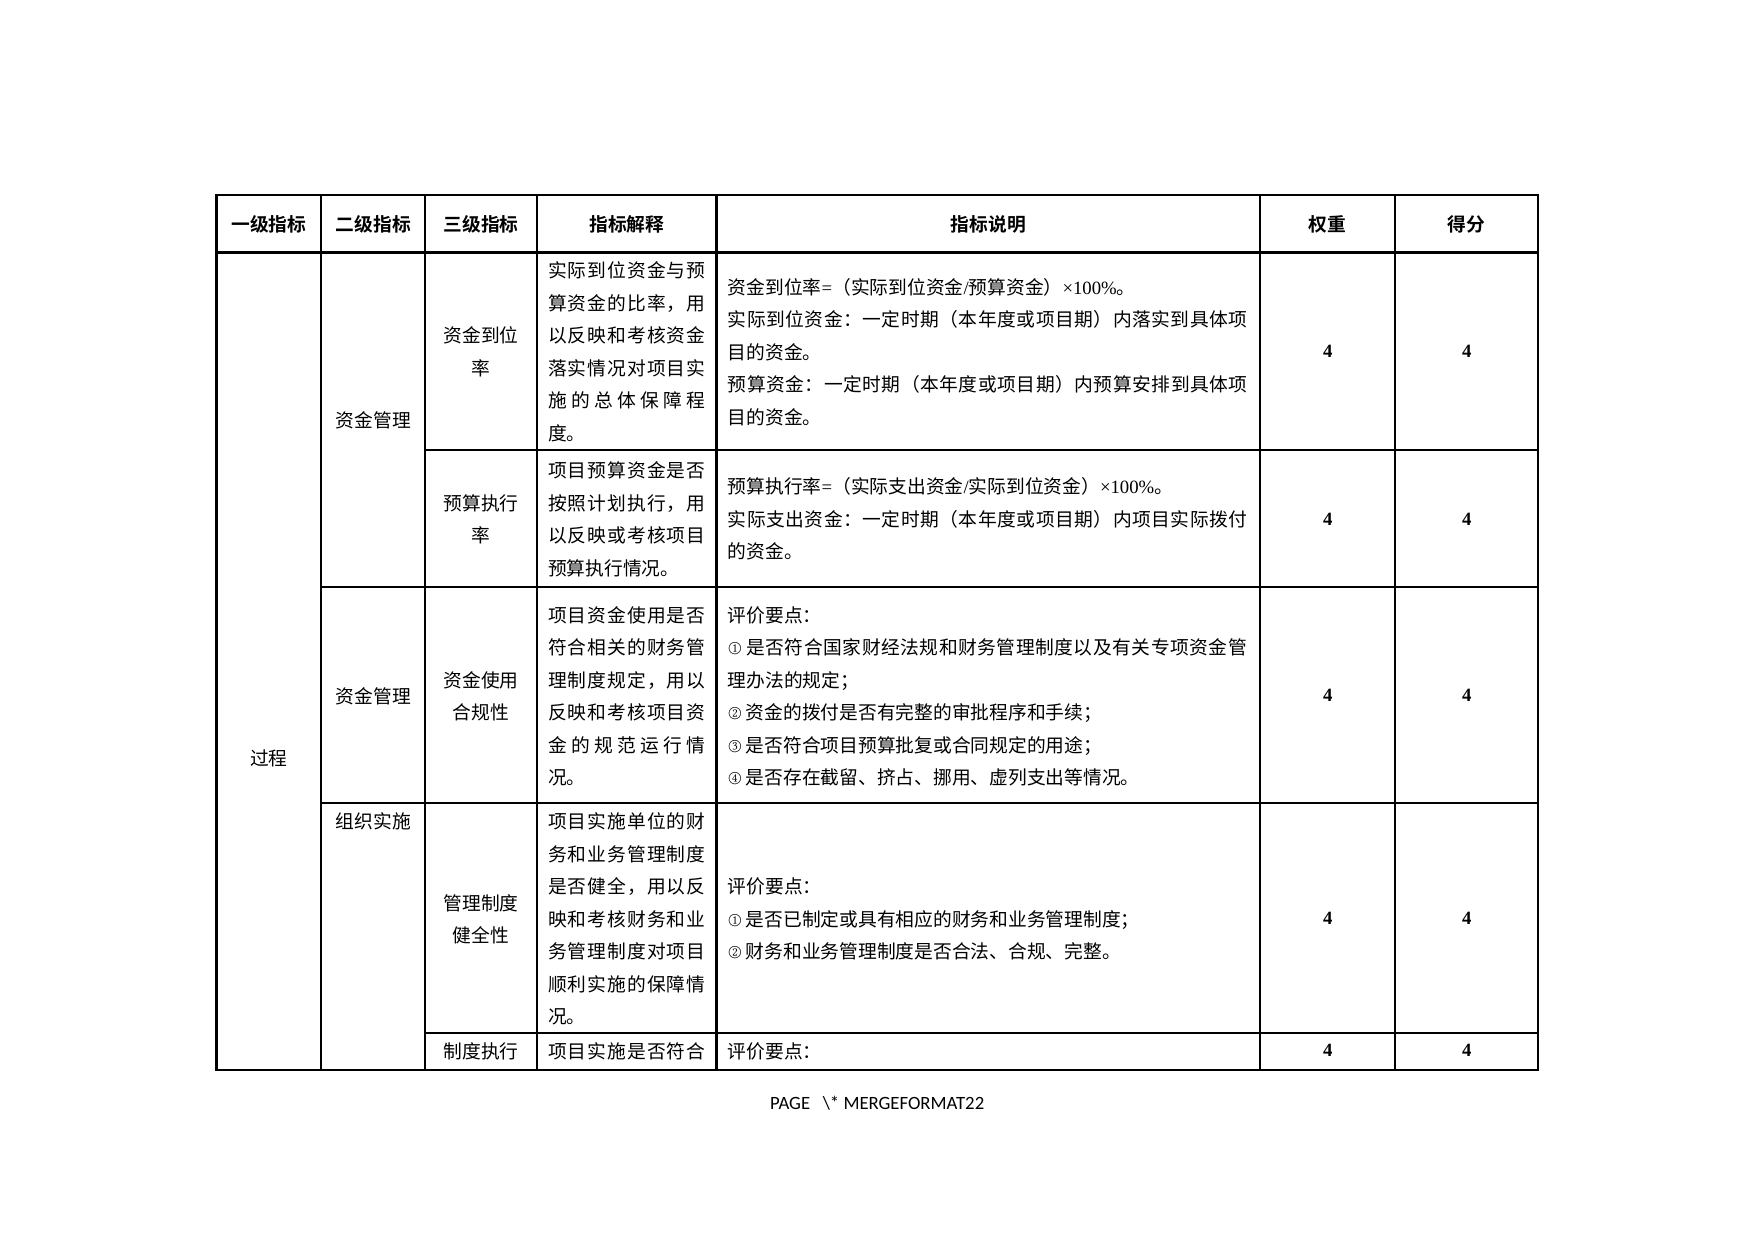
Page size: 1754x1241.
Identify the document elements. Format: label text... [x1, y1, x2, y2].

table_cell 资金到位率 [426, 254, 536, 448]
table_cell 资金到位率=（实际到位资金/预算资金）×100%。 实际到位资金：一定时期（本年度或项目期）内落实到具体项目的资金。 预算资金：一定时期（本年度或项目期）内预算安排到具体项目的资金。 [718, 254, 1259, 448]
table_cell 预算执行率 [426, 451, 536, 586]
table_cell 4 [1396, 804, 1537, 1032]
table_cell 实际到位资金与预算资金的比率，用以反映和考核资金落实情况对项目实施的总体保障程度。 [538, 254, 715, 448]
table_cell 4 [1396, 451, 1537, 586]
table_cell 评价要点： ①是否符合国家财经法规和财务管理制度以及有关专项资金管理办法的规定； ②资金的拨付是否有完整的审批程序和手续； ③是否符合项目预算批复或合同规定的用途； ④是否存在截留、挤占、挪用、虚列支出等情况。 [718, 588, 1259, 802]
table_cell 资金管理 [322, 588, 424, 802]
table_cell 制度执行 有效性 [426, 1034, 536, 1069]
table_cell 组织实施 [322, 804, 424, 1069]
table_cell 评价要点： ①是否已制定或具有相应的财务和业务管理制度； ②财务和业务管理制度是否合法、合规、完整。 [718, 804, 1259, 1032]
table_cell 项目预算资金是否按照计划执行，用以反映或考核项目预算执行情况。 [538, 451, 715, 586]
table_header 一级指标 [218, 196, 320, 251]
table_cell 4 [1396, 1034, 1537, 1069]
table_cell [718, 1034, 1259, 1069]
table_cell 过程 [218, 254, 320, 1069]
table_header 指标说明 [718, 196, 1259, 251]
table_header 三级指标 [426, 196, 536, 251]
table_header 指标解释 [538, 196, 715, 251]
table_cell 资金使用 合规性 [426, 588, 536, 802]
table_cell 4 [1396, 588, 1537, 802]
table_cell 4 [1261, 588, 1394, 802]
table_cell 预算执行率=（实际支出资金/实际到位资金）×100%。 实际支出资金：一定时期（本年度或项目期）内项目实际拨付的资金。 [718, 451, 1259, 586]
table_cell 4 [1261, 804, 1394, 1032]
table_cell 4 [1396, 254, 1537, 448]
table_cell 4 [1261, 1034, 1394, 1069]
table_cell 4 [1261, 254, 1394, 448]
table_header 得分 [1396, 196, 1537, 251]
table_cell 资金管理 [322, 254, 424, 586]
table_cell 4 [1261, 451, 1394, 586]
table_cell 项目实施单位的财务和业务管理制度是否健全，用以反映和考核财务和业务管理制度对项目顺利实施的保障情况。 [538, 804, 715, 1032]
table_cell 项目资金使用是否符合相关的财务管理制度规定，用以反映和考核项目资金的规范运行情况。 [538, 588, 715, 802]
table_header 权重 [1261, 196, 1394, 251]
table_header 二级指标 [322, 196, 424, 251]
table_cell 项目实施是否符合相关管理规定，用以反映和考核相关管理制度的有效执行情况。 [538, 1034, 715, 1069]
table_cell 管理制度 健全性 [426, 804, 536, 1032]
